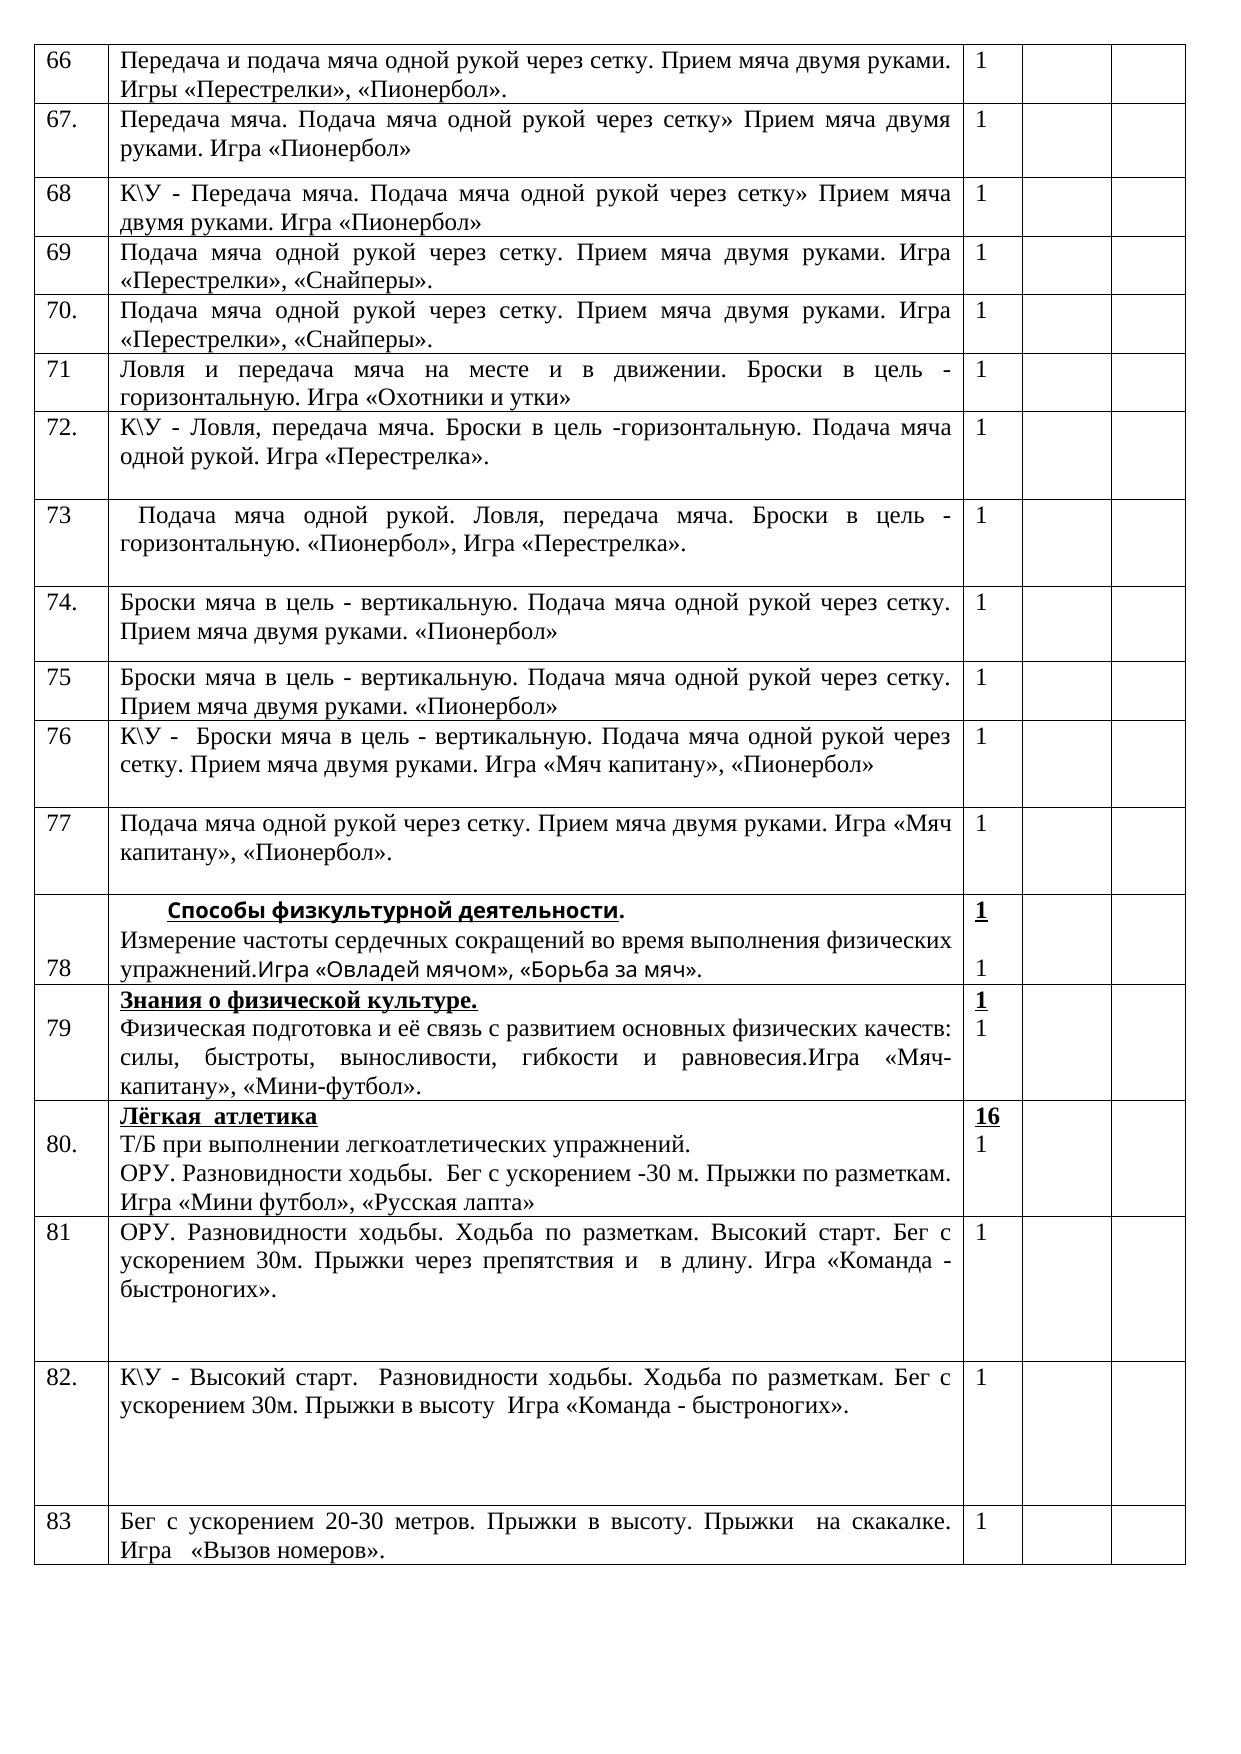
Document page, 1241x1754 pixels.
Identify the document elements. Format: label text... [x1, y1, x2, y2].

table_cell 73 [35, 500, 108, 586]
table_cell 1 [964, 104, 1022, 177]
table_cell Подача мяча одной рукой через сетку. Прием мяча двумя руками. Игра «Мяч капитану», «Пионербол». [109, 808, 963, 894]
table_cell 82. [35, 1362, 108, 1505]
table_cell [1023, 985, 1111, 1100]
table_cell 70. [35, 295, 108, 353]
table_cell [1112, 45, 1185, 103]
table_cell ОРУ. Разновидности ходьбы. Ходьба по разметкам. Высокий старт. Бег с ускорением 30м. Прыжки через препятствия и в длину. Игра «Команда - быстроногих». [109, 1217, 963, 1361]
table_cell Броски мяча в цель - вертикальную. Подача мяча одной рукой через сетку. Прием мяча двумя руками. «Пионербол» [109, 587, 963, 661]
table_cell [1112, 662, 1185, 720]
table_cell [1023, 104, 1111, 177]
table_cell 1 [964, 1362, 1022, 1505]
table_cell 1 [964, 1217, 1022, 1361]
table_cell [1023, 721, 1111, 807]
table_cell Знания о физической культуре. Физическая подготовка и её связь с развитием основных физических качеств: силы, быстроты, выносливости, гибкости и равновесия.Игра «Мяч-капитану», «Мини-футбол». [109, 985, 963, 1100]
table_cell [1023, 354, 1111, 411]
table_cell 69 [35, 237, 108, 294]
table_cell 1 [964, 500, 1022, 586]
table_cell 76 [35, 721, 108, 807]
table_cell [1112, 587, 1185, 661]
table_cell 1 [964, 354, 1022, 411]
table_cell [1112, 295, 1185, 353]
table_cell [1112, 354, 1185, 411]
table_cell 16 1 [964, 1101, 1022, 1216]
table_cell 1 [964, 237, 1022, 294]
table_cell [1112, 412, 1185, 499]
table_cell 1 [964, 412, 1022, 499]
table_cell [1023, 662, 1111, 720]
table_cell [1023, 1506, 1111, 1564]
table_cell 79 [35, 985, 108, 1100]
table_cell 72. [35, 412, 108, 499]
table_cell [1023, 1217, 1111, 1361]
table_cell Ловля и передача мяча на месте и в движении. Броски в цель -горизонтальную. Игра «Охотники и утки» [109, 354, 963, 411]
table_cell Способы физкультурной деятельности. Измерение частоты сердечных сокращений во время выполнения физических упражнений.Игра «Овладей мячом», «Борьба за мяч». [109, 895, 963, 984]
table_cell [1112, 1506, 1185, 1564]
table_cell К\У - Ловля, передача мяча. Броски в цель -горизонтальную. Подача мяча одной рукой. Игра «Перестрелка». [109, 412, 963, 499]
table_cell [1112, 104, 1185, 177]
table_cell 80. [35, 1101, 108, 1216]
table_cell 66 [35, 45, 108, 103]
table_cell К\У - Высокий старт. Разновидности ходьбы. Ходьба по разметкам. Бег с ускорением 30м. Прыжки в высоту Игра «Команда - быстроногих». [109, 1362, 963, 1505]
table_cell 1 [964, 45, 1022, 103]
table_cell К\У - Передача мяча. Подача мяча одной рукой через сетку» Прием мяча двумя руками. Игра «Пионербол» [109, 178, 963, 236]
table_cell Передача и подача мяча одной рукой через сетку. Прием мяча двумя руками. Игры «Перестрелки», «Пионербол». [109, 45, 963, 103]
table_cell 1 [964, 295, 1022, 353]
table_cell 1 [964, 178, 1022, 236]
table_cell 1 [964, 808, 1022, 894]
table_cell 77 [35, 808, 108, 894]
table_cell 1 [964, 662, 1022, 720]
table_cell 74. [35, 587, 108, 661]
table_cell [1112, 500, 1185, 586]
table_cell Подача мяча одной рукой через сетку. Прием мяча двумя руками. Игра «Перестрелки», «Снайперы». [109, 237, 963, 294]
table_cell 78 [35, 895, 108, 984]
table_cell Лёгкая атлетика Т/Б при выполнении легкоатлетических упражнений. ОРУ. Разновидности ходьбы. Бег с ускорением -30 м. Прыжки по разметкам. Игра «Мини футбол», «Русская лапта» [109, 1101, 963, 1216]
table_cell [1112, 721, 1185, 807]
table_cell Броски мяча в цель - вертикальную. Подача мяча одной рукой через сетку. Прием мяча двумя руками. «Пионербол» [109, 662, 963, 720]
table_cell 75 [35, 662, 108, 720]
table_cell К\У - Броски мяча в цель - вертикальную. Подача мяча одной рукой через сетку. Прием мяча двумя руками. Игра «Мяч капитану», «Пионербол» [109, 721, 963, 807]
table_cell [1023, 178, 1111, 236]
table_cell Подача мяча одной рукой. Ловля, передача мяча. Броски в цель - горизонтальную. «Пионербол», Игра «Перестрелка». [109, 500, 963, 586]
table_cell [1023, 500, 1111, 586]
table_cell [1112, 1217, 1185, 1361]
table_cell 67. [35, 104, 108, 177]
table_cell [1023, 237, 1111, 294]
table_cell [1023, 295, 1111, 353]
table_cell [1023, 895, 1111, 984]
table_cell [1112, 1362, 1185, 1505]
table_cell Передача мяча. Подача мяча одной рукой через сетку» Прием мяча двумя руками. Игра «Пионербол» [109, 104, 963, 177]
table_cell 1 1 [964, 985, 1022, 1100]
table_cell [1023, 45, 1111, 103]
table_cell [1023, 1101, 1111, 1216]
table_cell 81 [35, 1217, 108, 1361]
table_cell 1 [964, 721, 1022, 807]
table_cell 1 [964, 1506, 1022, 1564]
table_cell Подача мяча одной рукой через сетку. Прием мяча двумя руками. Игра «Перестрелки», «Снайперы». [109, 295, 963, 353]
table_cell [1112, 1101, 1185, 1216]
table_cell 68 [35, 178, 108, 236]
table_cell [1112, 985, 1185, 1100]
table_cell [1023, 412, 1111, 499]
table_cell 83 [35, 1506, 108, 1564]
table_cell [1023, 808, 1111, 894]
table_cell 1 1 [964, 895, 1022, 984]
table_cell 71 [35, 354, 108, 411]
table_cell Бег с ускорением 20-30 метров. Прыжки в высоту. Прыжки на скакалке. Игра «Вызов номеров». [109, 1506, 963, 1564]
table_cell [1112, 808, 1185, 894]
table_cell [1112, 895, 1185, 984]
table_cell 1 [964, 587, 1022, 661]
table_cell [1112, 237, 1185, 294]
table_cell [1112, 178, 1185, 236]
table_cell [1023, 587, 1111, 661]
table_cell [1023, 1362, 1111, 1505]
